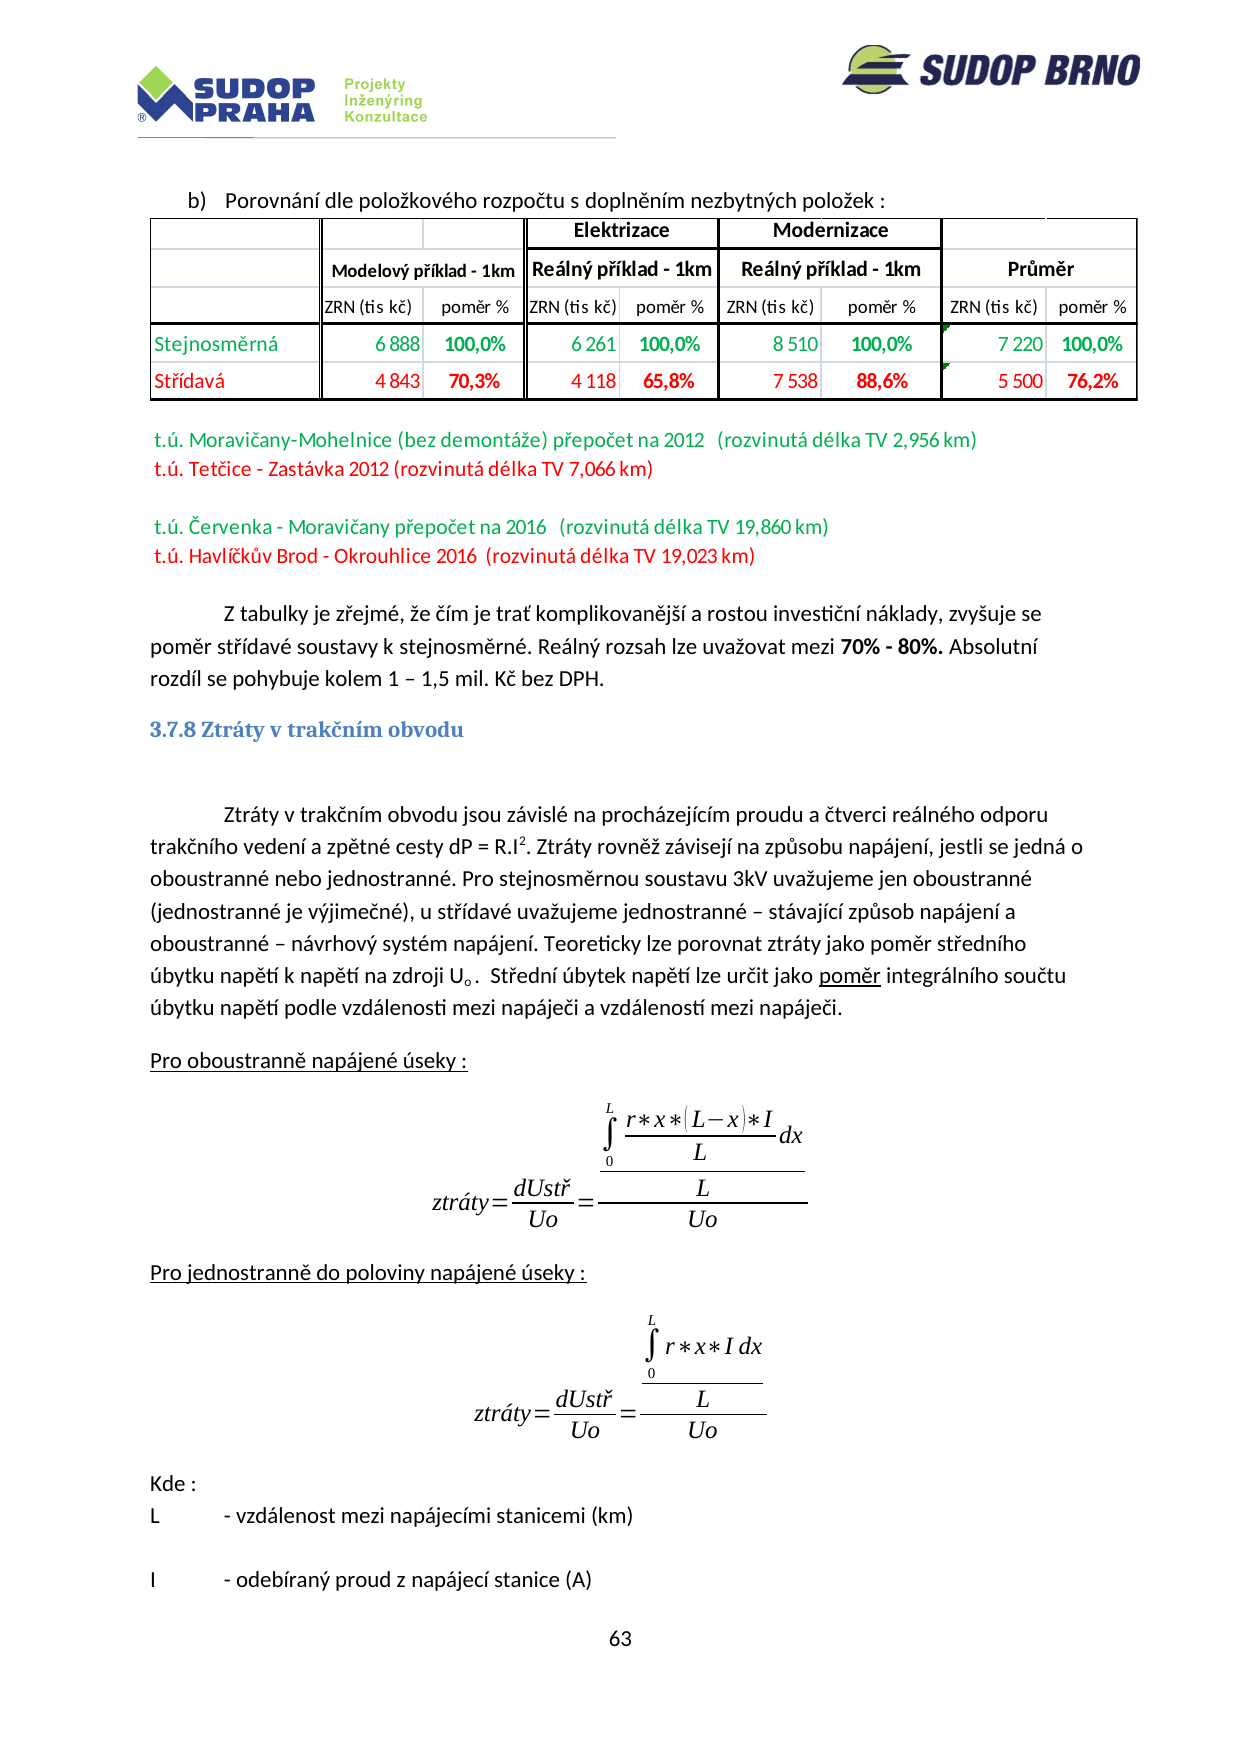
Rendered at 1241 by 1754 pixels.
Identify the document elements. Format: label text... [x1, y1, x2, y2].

subtitle 3.7.8 Ztráty v trakčním obvodu [150, 717, 1090, 743]
text I - odebíraný proud z napájecí stanice (A) [150, 1566, 1090, 1594]
text L - vzdálenost mezi napájecími stanicemi (km) [150, 1501, 1090, 1529]
list Porovnání dle položkového rozpočtu s doplněním nezbytných položek : [187, 186, 1090, 214]
picture [137, 65, 435, 126]
text Ztráty v trakčním obvodu jsou závislé na procházejícím proudu a čtverci reálného odporu trakčního vedení a zpětné cesty dP = R.I2. Ztráty rovněž závisejí na způsobu napájení, jestli se jedná o oboustranné nebo jednostranné. Pro stejnosměrnou soustavu 3kV uvažujeme jen oboustranné (jednostranné je výjimečné), u střídavé uvažujeme jednostranné – stávající způsob napájení a oboustranné – návrhový systém napájení. Teoreticky lze porovnat ztráty jako poměr středního úbytku napětí k napětí na zdroji Uo . Střední úbytek napětí lze určit jako poměr integrálního součtu úbytku napětí podle vzdálenosti mezi napáječi a vzdáleností mezi napáječi. [150, 800, 1090, 1021]
picture [841, 45, 1149, 96]
text Z tabulky je zřejmé, že čím je trať komplikovanější a rostou investiční náklady, zvyšuje se poměr střídavé soustavy k stejnosměrné. Reálný rozsah lze uvažovat mezi 70% - 80%. Absolutní rozdíl se pohybuje kolem 1 – 1,5 mil. Kč bez DPH. [150, 599, 1090, 692]
text Pro oboustranně napájené úseky : [150, 1046, 1090, 1074]
text Kde : [150, 1469, 1090, 1497]
text Pro jednostranně do poloviny napájené úseky : [150, 1258, 1090, 1286]
